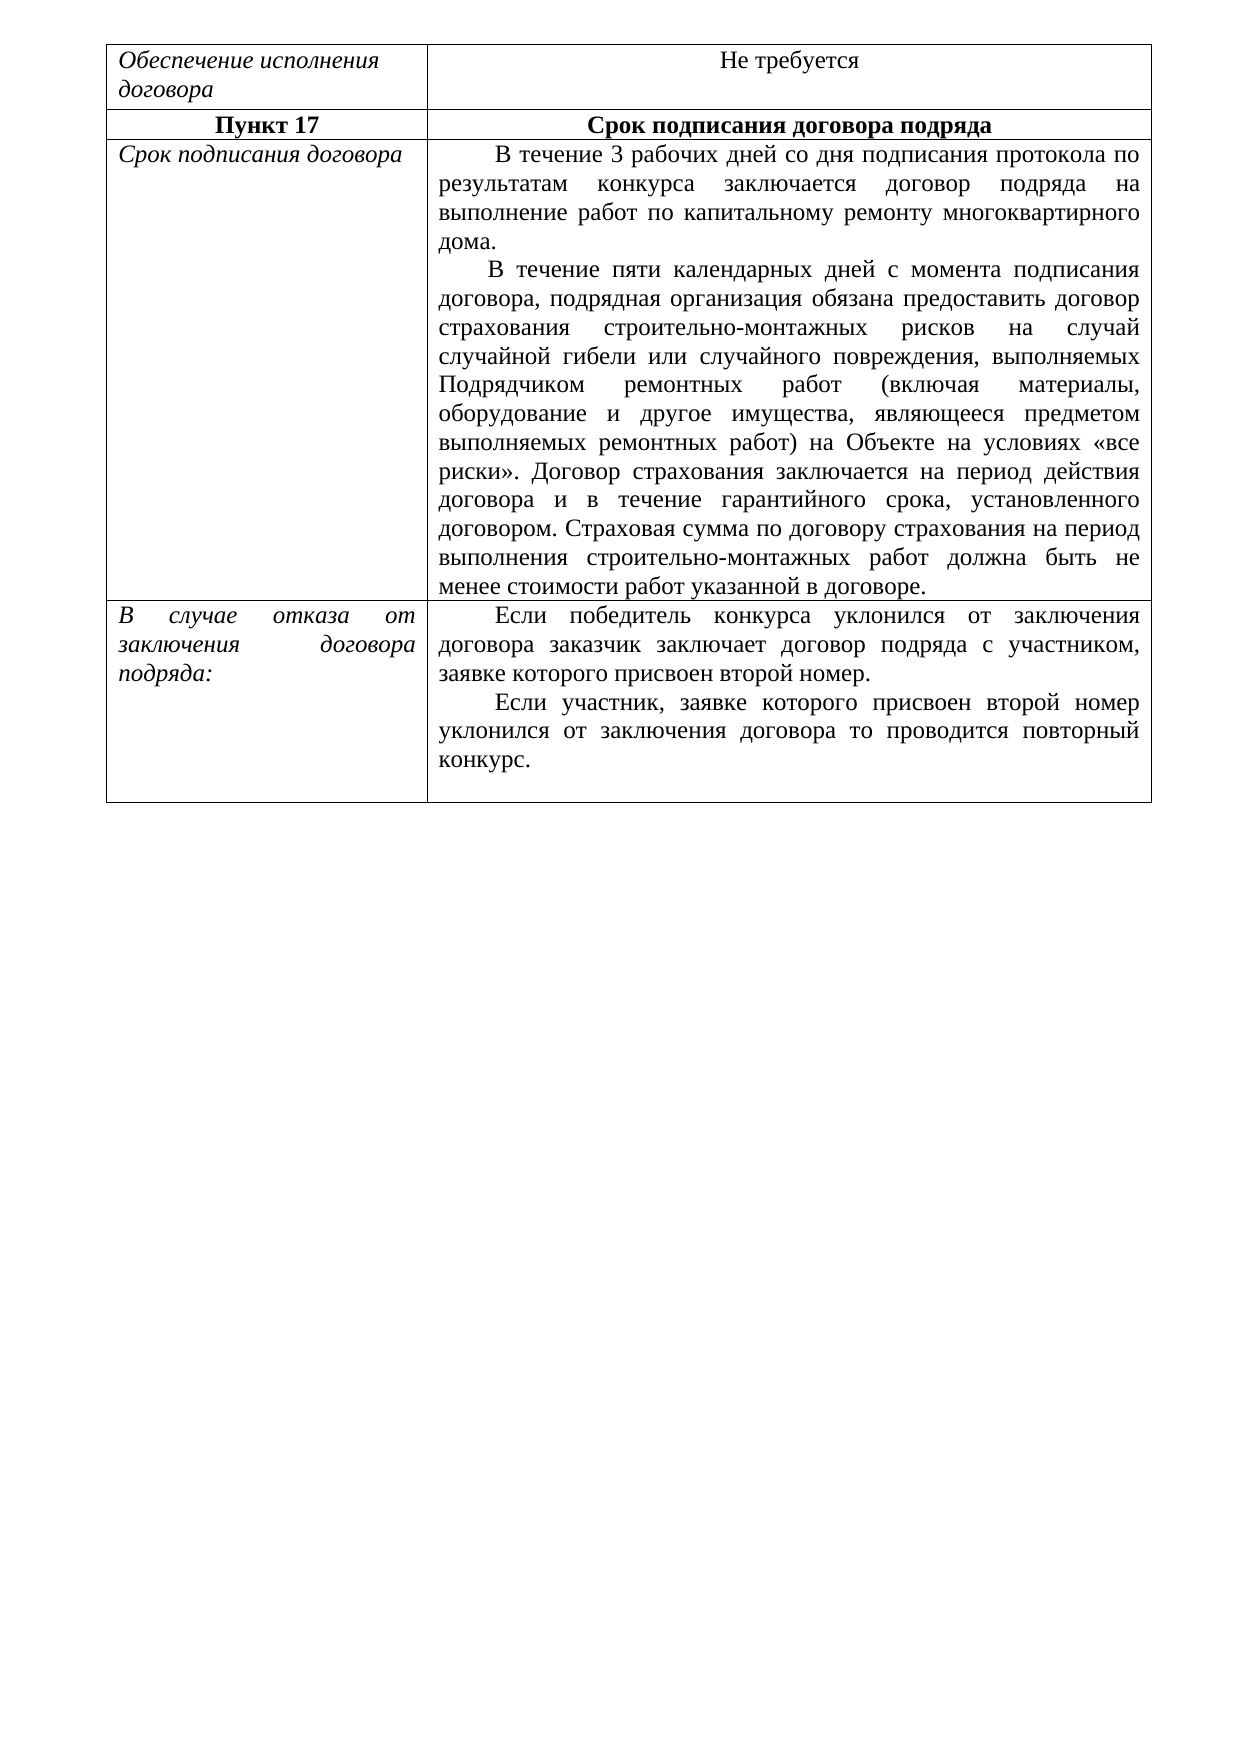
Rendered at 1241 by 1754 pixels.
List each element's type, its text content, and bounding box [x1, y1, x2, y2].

table_cell Если победитель конкурса уклонился от заключения договора заказчик заключает договор подряда с участником, заявке которого присвоен второй номер. Если участник, заявке которого присвоен второй номер уклонился от заключения договора то проводится повторный конкурс. [428, 601, 1151, 802]
table_cell В течение 3 рабочих дней со дня подписания протокола по результатам конкурса заключается договор подряда на выполнение работ по капитальному ремонту многоквартирного дома. В течение пяти календарных дней с момента подписания договора, подрядная организация обязана предоставить договор страхования строительно-монтажных рисков на случай случайной гибели или случайного повреждения, выполняемых Подрядчиком ремонтных работ (включая материалы, оборудование и другое имущества, являющееся предметом выполняемых ремонтных работ) на Объекте на условиях «все риски». Договор страхования заключается на период действия договора и в течение гарантийного срока, установленного договором. Страховая сумма по договору страхования на период выполнения строительно-монтажных работ должна быть не менее стоимости работ указанной в договоре. [428, 140, 1151, 599]
table_cell Не требуется [428, 45, 1151, 109]
table_cell В случае отказа от заключения договора подряда: [107, 601, 427, 802]
table_cell Срок подписания договора [107, 140, 427, 599]
table_cell Обеспечение исполнения договора [107, 45, 427, 109]
table_cell Срок подписания договора подряда [428, 110, 1151, 138]
table_cell Пункт 17 [107, 110, 427, 138]
